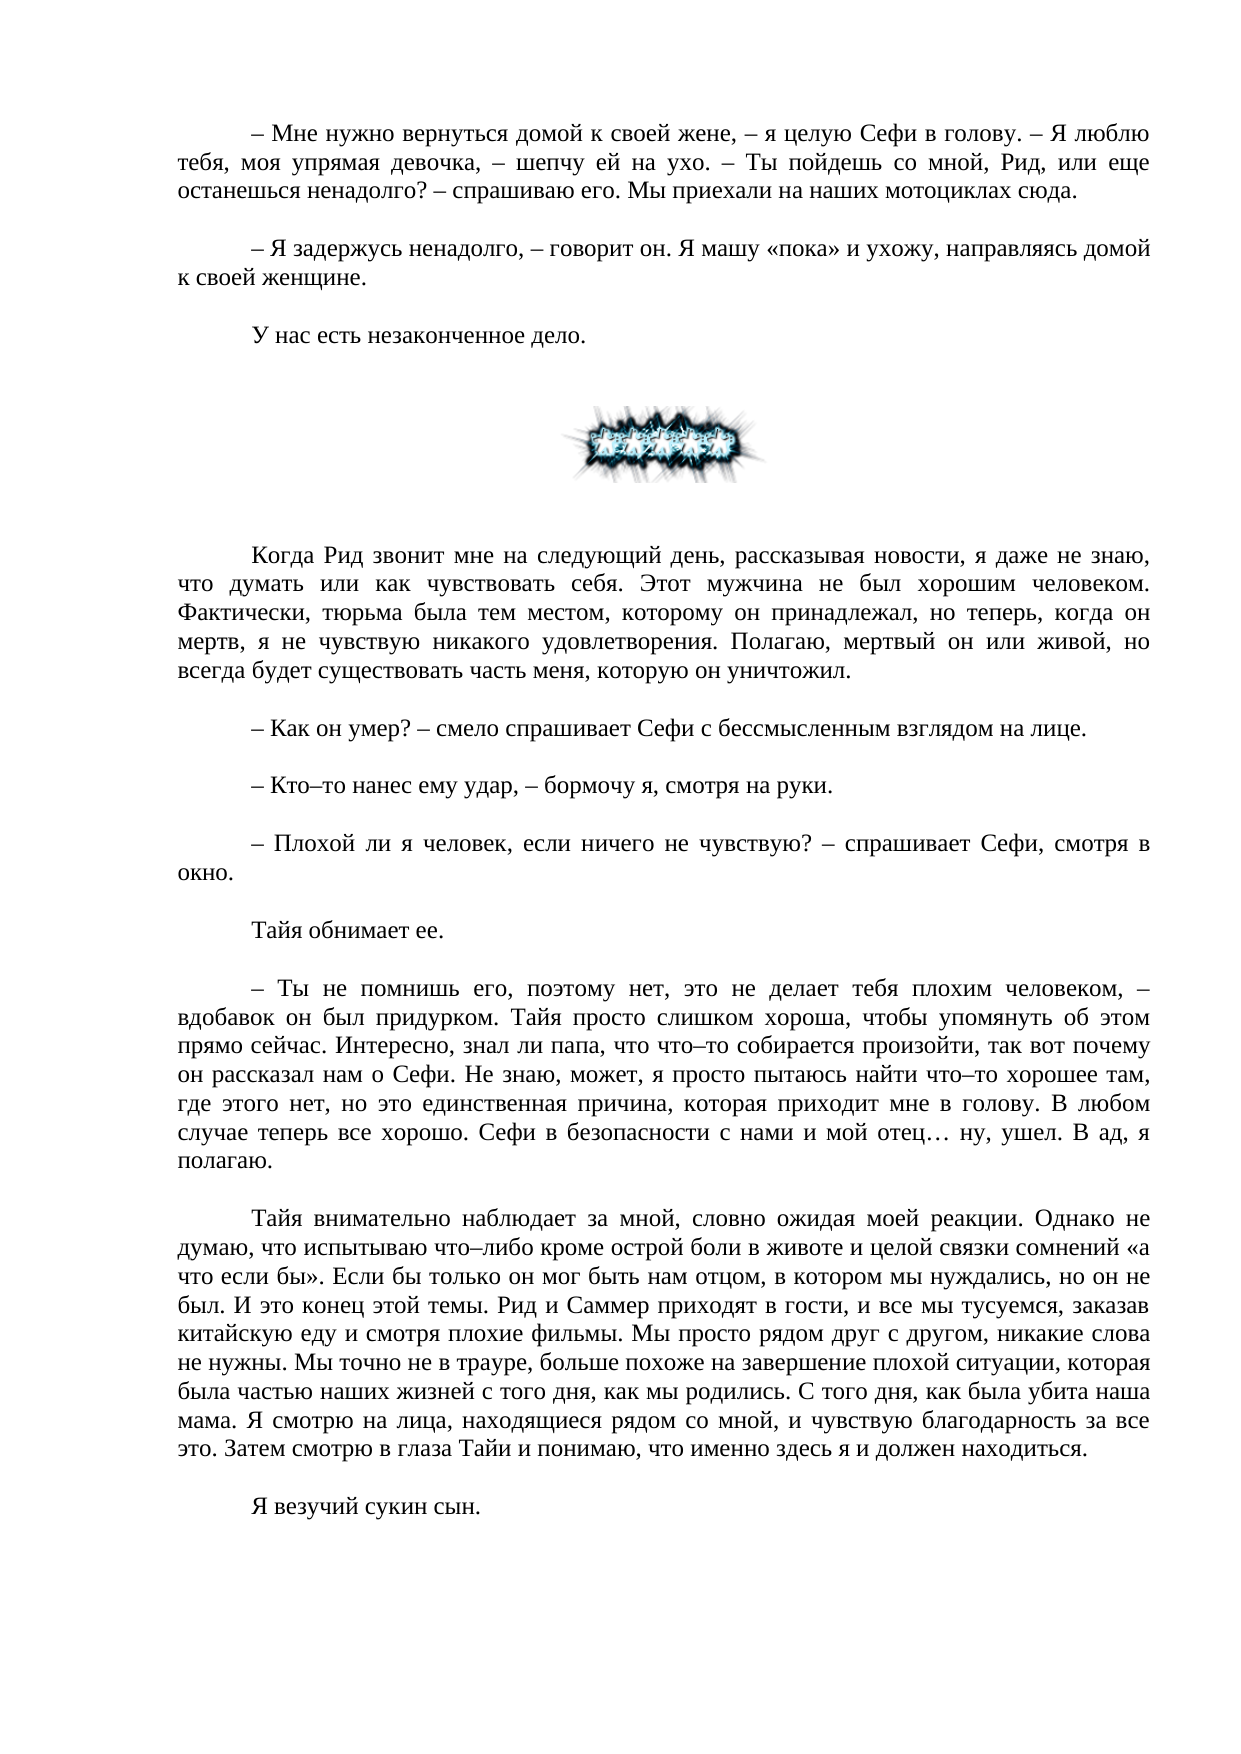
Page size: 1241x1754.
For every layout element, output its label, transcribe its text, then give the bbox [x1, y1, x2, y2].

text Когда Рид звонит мне на следующий день, рассказывая новости, я даже не знаю, что думать или как чувствовать себя. Этот мужчина не был хорошим человеком. Фактически, тюрьма была тем местом, которому он принадлежал, но теперь, когда он мертв, я не чувствую никакого удовлетворения. Полагаю, мертвый он или живой, но всегда будет существовать часть меня, которую он уничтожил. [177, 540, 1152, 683]
text – Как он умер? – смело спрашивает Сефи с бессмысленным взглядом на лице. [177, 713, 1152, 741]
text У нас есть незаконченное дело. [177, 320, 1152, 349]
text – Кто–то нанес ему удар, – бормочу я, смотря на руки. [177, 771, 1152, 799]
picture [555, 406, 774, 483]
text – Плохой ли я человек, если ничего не чувствую? – спрашивает Сефи, смотря в окно. [177, 828, 1152, 886]
text – Мне нужно вернуться домой к своей жене, – я целую Сефи в голову. – Я люблю тебя, моя упрямая девочка, – шепчу ей на ухо. – Ты пойдешь со мной, Рид, или еще останешься ненадолго? – спрашиваю его. Мы приехали на наших мотоциклах сюда. [177, 118, 1152, 204]
text Тайя внимательно наблюдает за мной, словно ожидая моей реакции. Однако не думаю, что испытываю что–либо кроме острой боли в животе и целой связки сомнений «а что если бы». Если бы только он мог быть нам отцом, в котором мы нуждались, но он не был. И это конец этой темы. Рид и Саммер приходят в гости, и все мы тусуемся, заказав китайскую еду и смотря плохие фильмы. Мы просто рядом друг с другом, никакие слова не нужны. Мы точно не в трауре, больше похоже на завершение плохой ситуации, которая была частью наших жизней с того дня, как мы родились. С того дня, как была убита наша мама. Я смотрю на лица, находящиеся рядом со мной, и чувствую благодарность за все это. Затем смотрю в глаза Тайи и понимаю, что именно здесь я и должен находиться. [177, 1203, 1152, 1462]
text – Я задержусь ненадолго, – говорит он. Я машу «пока» и ухожу, направляясь домой к своей женщине. [177, 233, 1152, 291]
text Я везучий сукин сын. [177, 1491, 1152, 1520]
text Тайя обнимает ее. [177, 915, 1152, 944]
text – Ты не помнишь его, поэтому нет, это не делает тебя плохим человеком, – вдобавок он был придурком. Тайя просто слишком хороша, чтобы упомянуть об этом прямо сейчас. Интересно, знал ли папа, что что–то собирается произойти, так вот почему он рассказал нам о Сефи. Не знаю, может, я просто пытаюсь найти что–то хорошее там, где этого нет, но это единственная причина, которая приходит мне в голову. В любом случае теперь все хорошо. Сефи в безопасности с нами и мой отец… ну, ушел. В ад, я полагаю. [177, 973, 1152, 1174]
